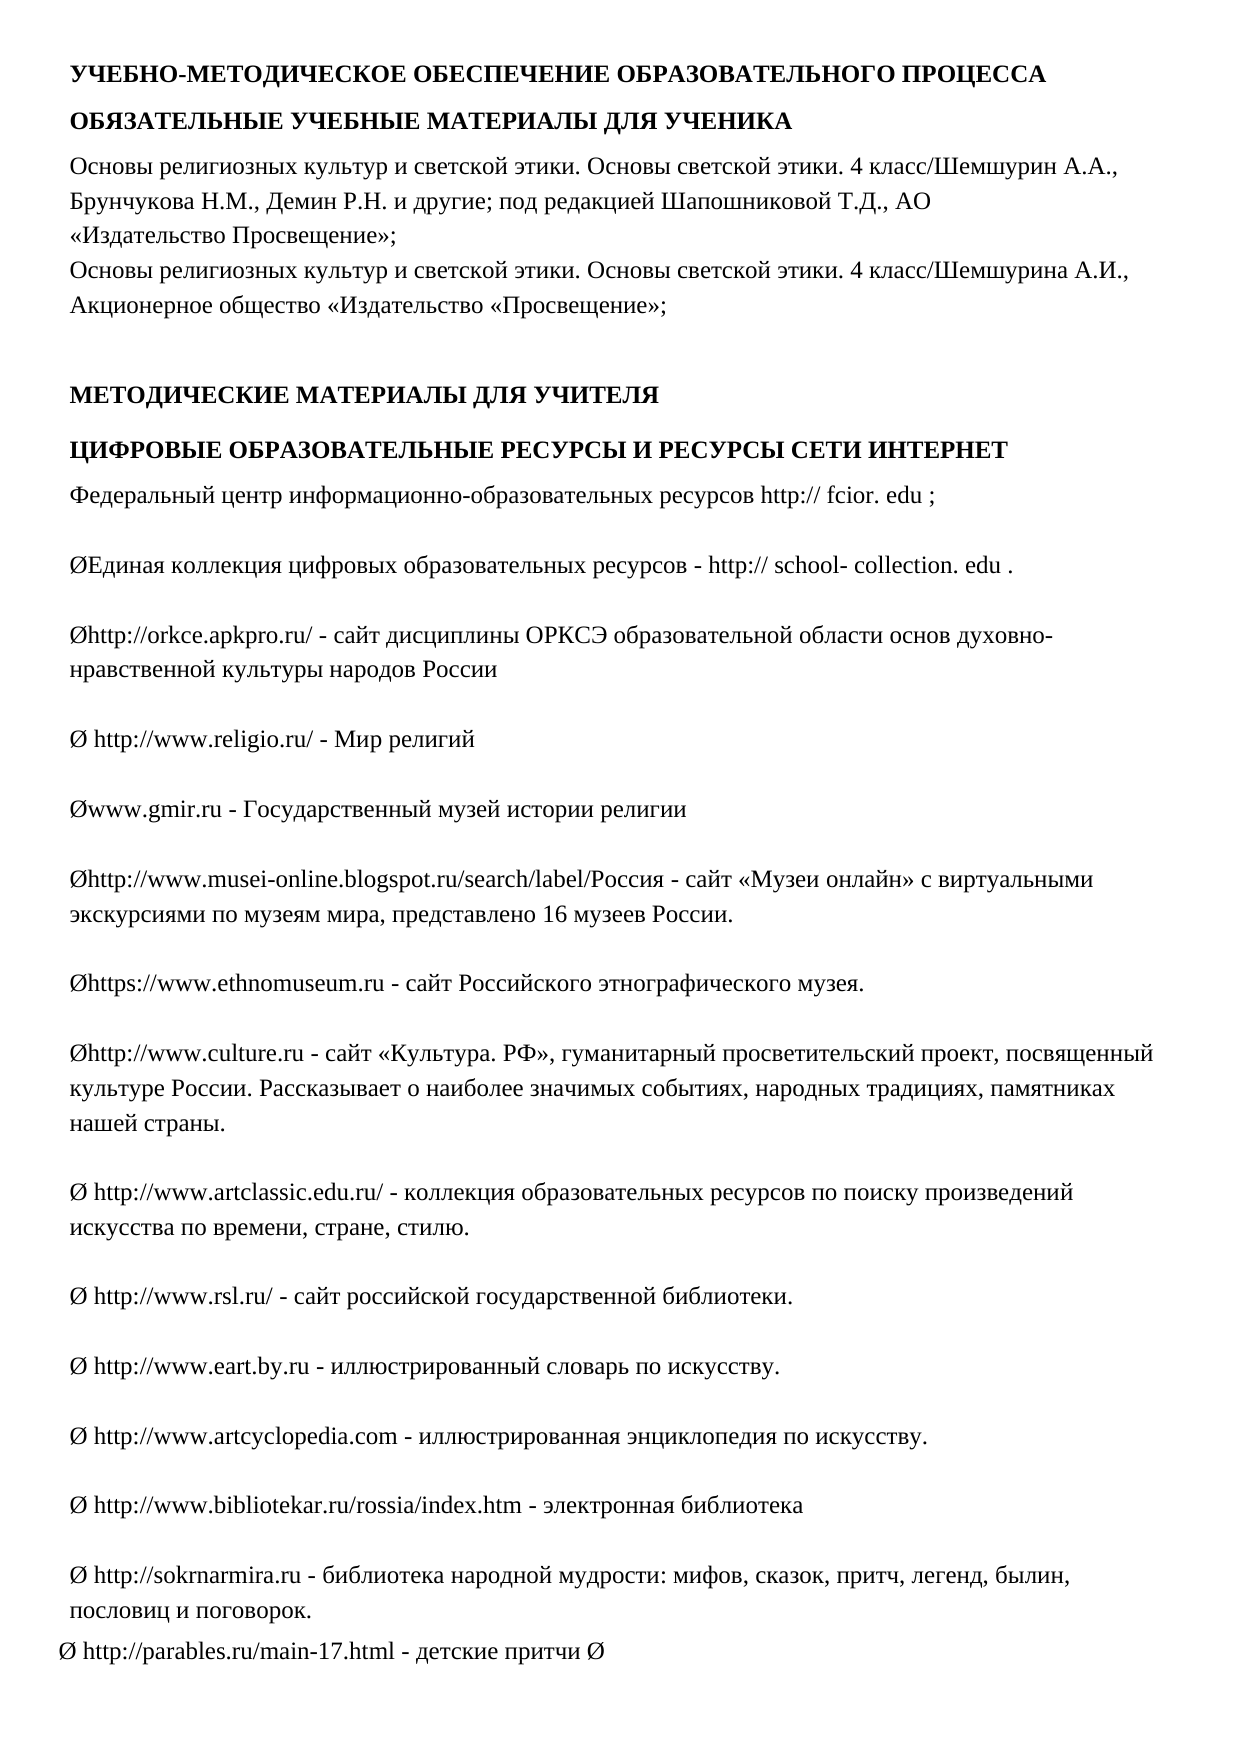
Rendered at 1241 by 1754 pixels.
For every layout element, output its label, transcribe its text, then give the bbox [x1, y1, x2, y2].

subtitle МЕТОДИЧЕСКИЕ МАТЕРИАЛЫ ДЛЯ УЧИТЕЛЯ [69, 380, 1182, 409]
text Ø http://sokrnarmira.ru - библиотека народной мудрости: мифов, сказок, притч, легенд, былин, пословиц и поговорок. [69, 1560, 1139, 1624]
text УЧЕБНО-МЕТОДИЧЕСКОЕ ОБЕСПЕЧЕНИЕ ОБРАЗОВАТЕЛЬНОГО ПРОЦЕССА [69, 59, 1182, 88]
subtitle ОБЯЗАТЕЛЬНЫЕ УЧЕБНЫЕ МАТЕРИАЛЫ ДЛЯ УЧЕНИКА [69, 106, 1182, 135]
text Федеральный центр информационно-образовательных ресурсов http:// fcior. edu ; ØЕдиная коллекция цифровых образовательных ресурсов - http:// school- collection. edu . [69, 480, 1030, 579]
text Ø http://www.rsl.ru/ - сайт российской государственной библиотеки. Ø http://www.eart.by.ru - иллюстрированный словарь по искусству. [69, 1281, 796, 1380]
text Ø http://www.religio.ru/ - Мир религий [69, 724, 1182, 752]
text Основы религиозных культур и светской этики. Основы светской этики. 4 класс/Шемшурин А.А., Брунчукова Н.М., Демин Р.Н. и другие; под редакцией Шапошниковой Т.Д., АО [69, 151, 1121, 215]
text Øhttps://www.ethnomuseum.ru - сайт Российского этнографического музея. [69, 968, 1182, 997]
text «Издательство Просвещение»; [69, 221, 1182, 249]
text Основы религиозных культур и светской этики. Основы светской этики. 4 класс/Шемшурина А.И., Акционерное общество «Издательство «Просвещение»; [69, 256, 1182, 319]
text ЦИФРОВЫЕ ОБРАЗОВАТЕЛЬНЫЕ РЕСУРСЫ И РЕСУРСЫ СЕТИ ИНТЕРНЕТ [69, 435, 1182, 464]
text Øwww.gmir.ru - Государственный музей истории религии [69, 794, 1182, 822]
text Øhttp://www.culture.ru - сайт «Культура. РФ», гуманитарный просветительский проект, посвященный культуре России. Рассказывает о наиболее значимых событиях, народных традициях, памятниках нашей страны. [69, 1038, 1182, 1136]
text Øhttp://www.musei-online.blogspot.ru/search/label/Россия - сайт «Музеи онлайн» с виртуальными экскурсиями по музеям мира, представлено 16 музеев России. [69, 864, 1182, 927]
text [58, 1636, 606, 1665]
text Ø http://www.artclassic.edu.ru/ - коллекция образовательных ресурсов по поиску произведений искусства по времени, стране, стилю. [69, 1177, 1139, 1241]
text Ø http://www.artcyclopedia.com - иллюстрированная энциклопедия по искусству. Ø http://www.bibliotekar.ru/rossia/index.htm - электронная библиотека [69, 1421, 931, 1519]
text Øhttp://orkce.apkpro.ru/ - сайт дисциплины ОРКСЭ образовательной области основ духовно- нравственной культуры народов России [69, 620, 1056, 683]
